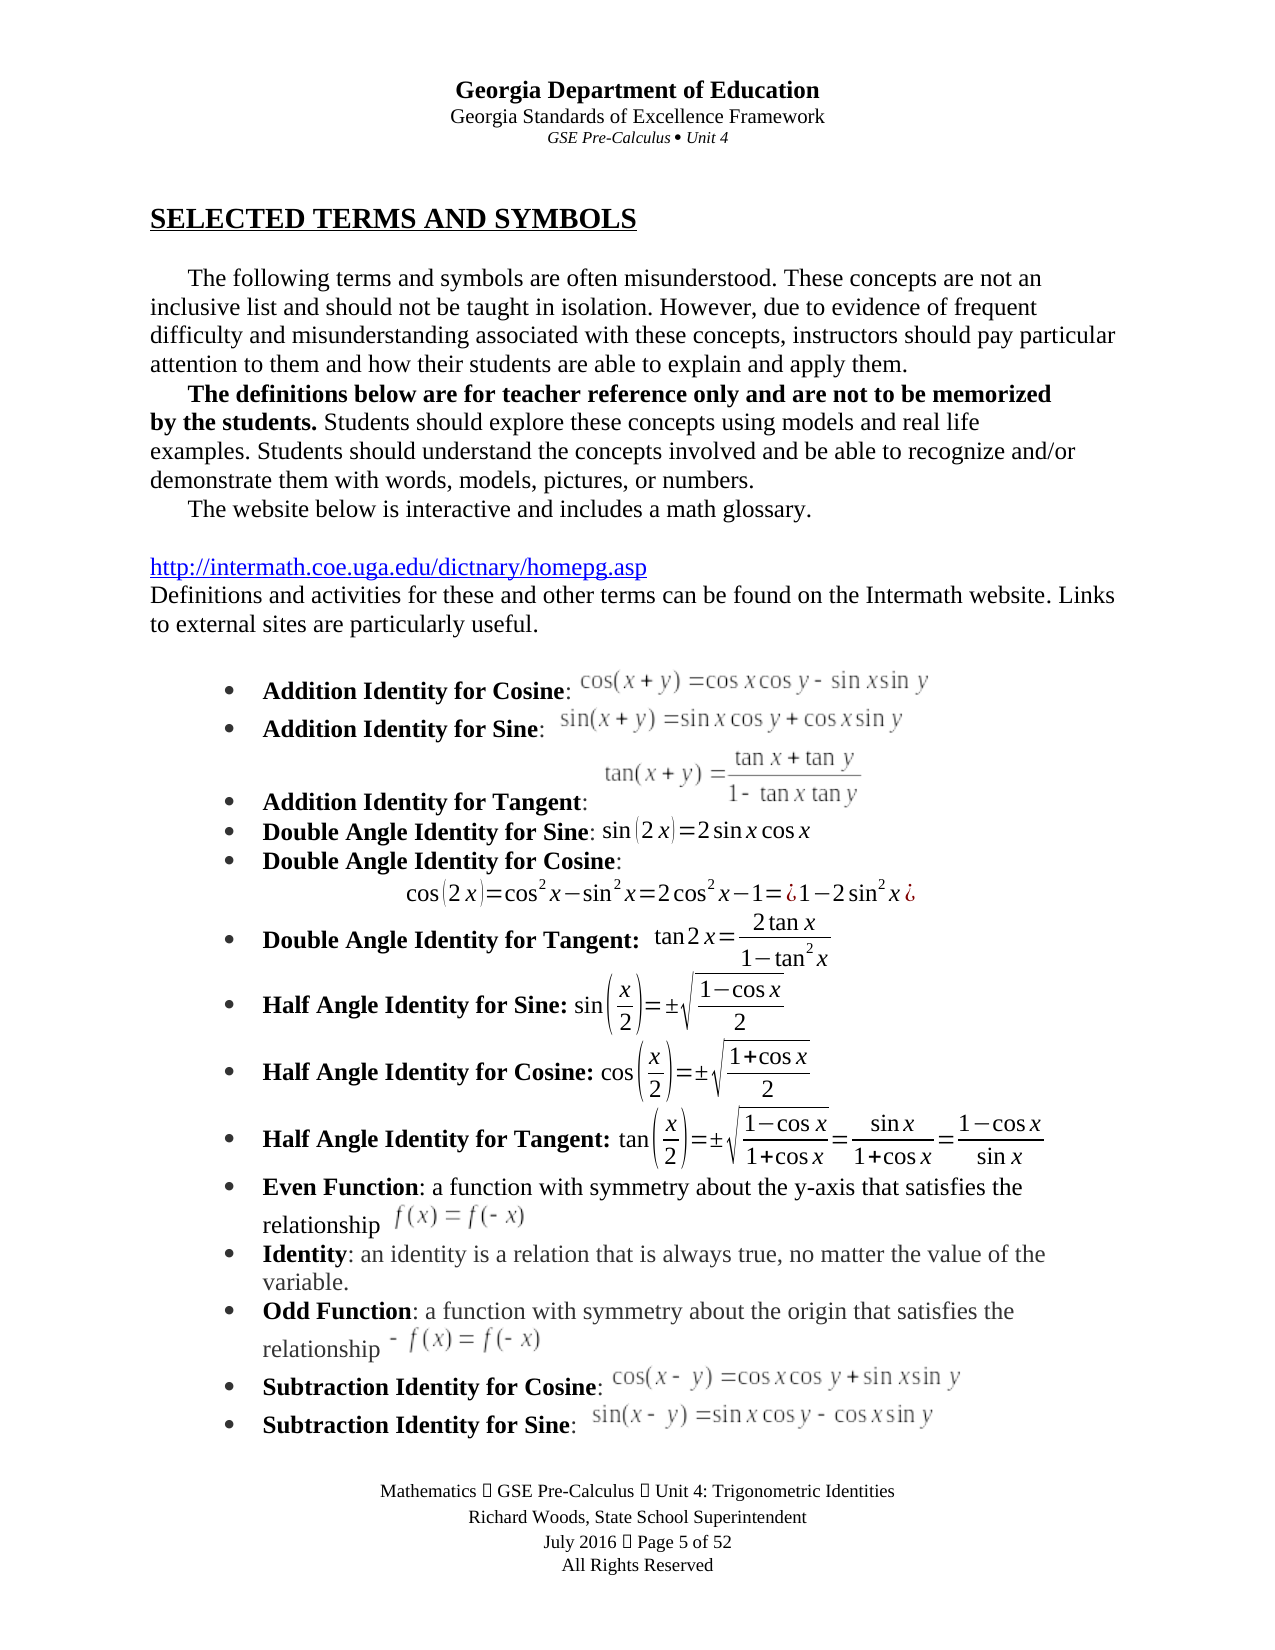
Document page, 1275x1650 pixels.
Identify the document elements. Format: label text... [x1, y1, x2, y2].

list Subtraction Identity for Sine: [225, 1401, 1125, 1439]
subtitle SELECTED TERMS AND SYMBOLS [150, 201, 1125, 234]
list Addition Identity for Sine: [225, 705, 1125, 743]
list Addition Identity for Cosine: [225, 667, 1125, 705]
text The following terms and symbols are often misunderstood. These concepts are not an inclusive list and should not be taught in isolation. However, due to evidence of frequent difficulty and misunderstanding associated with these concepts, instructors should pay particular attention to them and how their students are able to explain and apply them. [150, 263, 1125, 378]
list Double Angle Identity for Tangent: [225, 909, 1125, 971]
list Half Angle Identity for Cosine: [225, 1038, 1125, 1105]
text The definitions below are for teacher reference only and are not to be memorized by the students. Students should explore these concepts using models and real life examples. Students should understand the concepts involved and be able to recognize and/or demonstrate them with words, models, pictures, or numbers. [150, 379, 1080, 494]
list Half Angle Identity for Sine: [225, 971, 1125, 1038]
list Double Angle Identity for Sine: [225, 816, 1125, 846]
list Half Angle Identity for Tangent: [225, 1105, 1125, 1172]
list Subtraction Identity for Cosine: [225, 1363, 1125, 1401]
list Addition Identity for Tangent: [225, 743, 1125, 816]
list Identity: an identity is a relation that is always true, no matter the value of the variable. [225, 1239, 1125, 1296]
text The website below is interactive and includes a math glossary. [150, 494, 1125, 523]
text Definitions and activities for these and other terms can be found on the Intermath website. Links to external sites are particularly useful. [150, 581, 1125, 638]
text http://intermath.coe.uga.edu/dictnary/homepg.asp [150, 552, 1125, 581]
list Odd Function: a function with symmetry about the origin that satisfies the relationship [225, 1296, 1125, 1363]
list Even Function: a function with symmetry about the y-axis that satisfies the relationship [225, 1172, 1125, 1239]
list Double Angle Identity for Cosine: [225, 846, 1125, 875]
